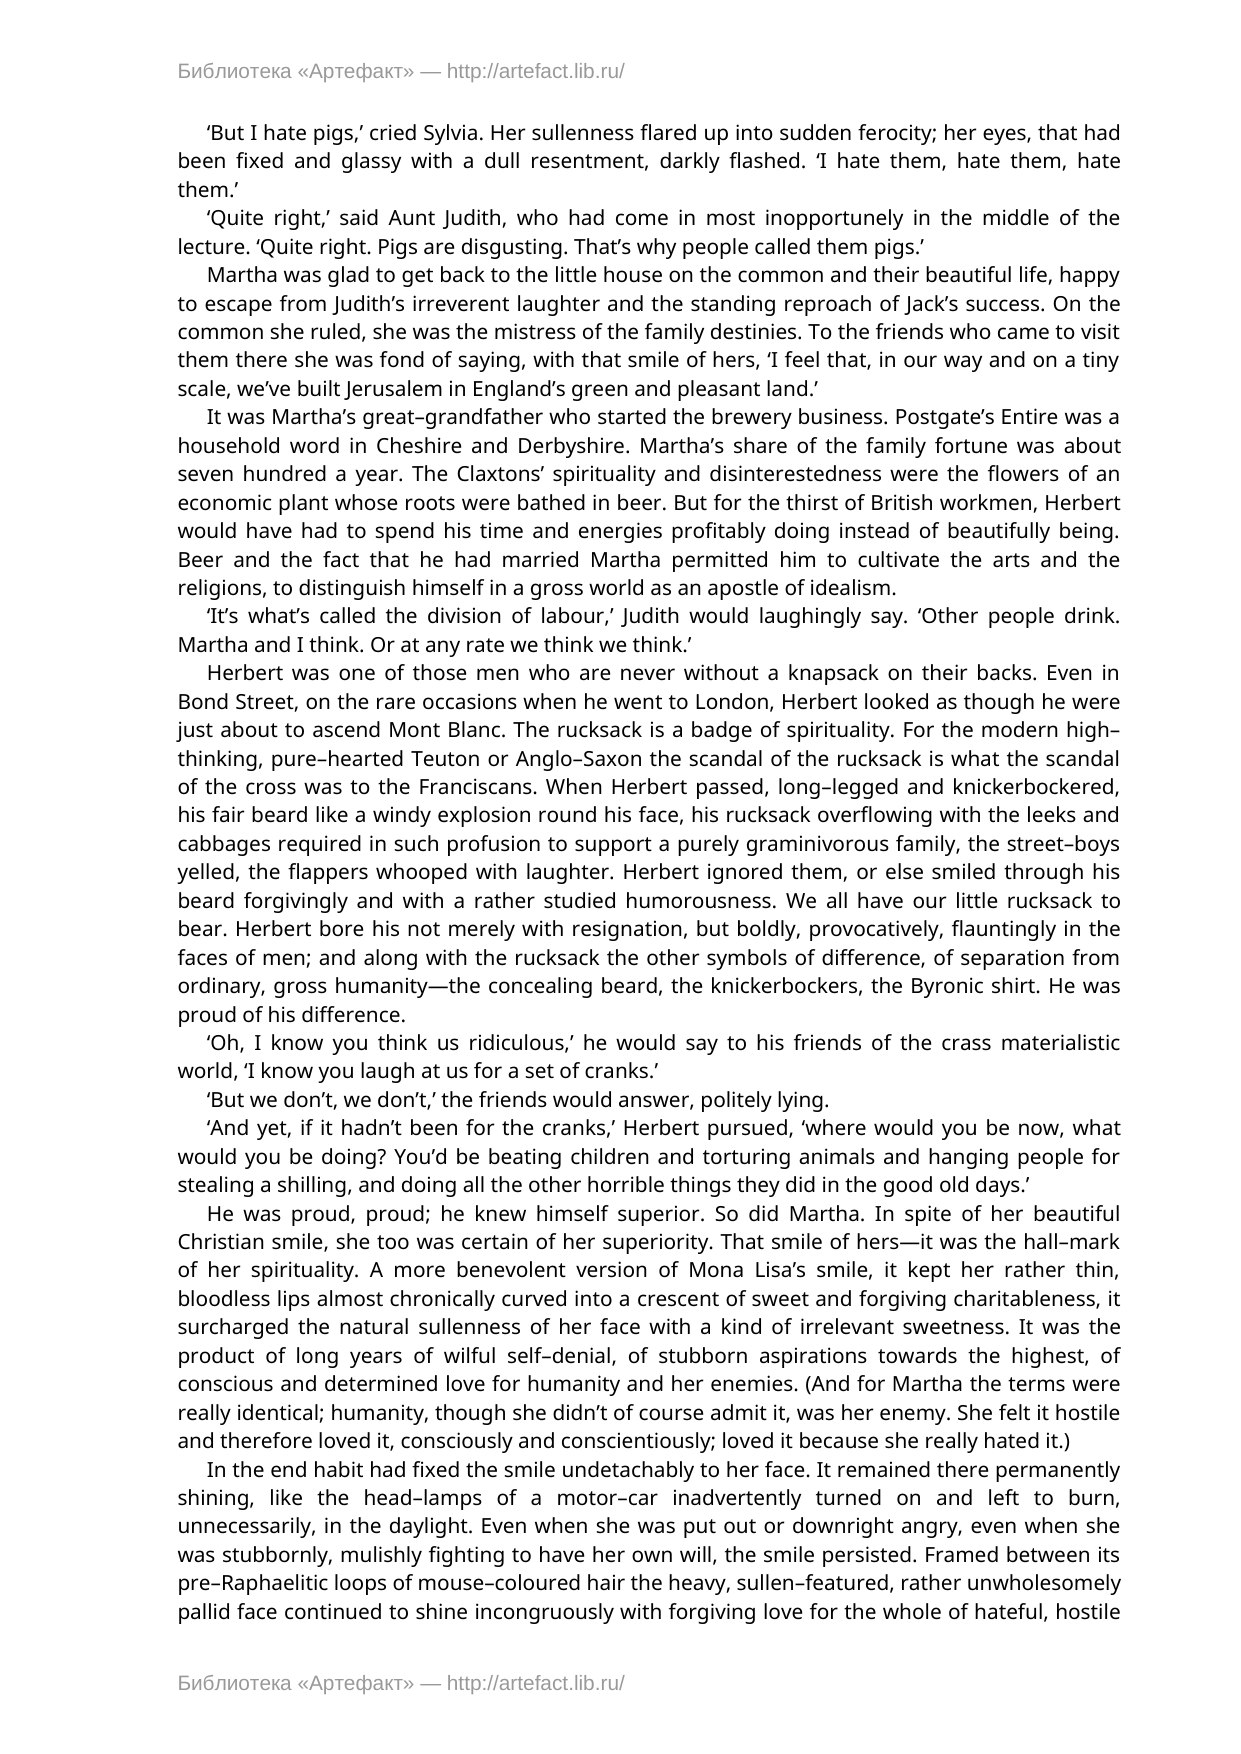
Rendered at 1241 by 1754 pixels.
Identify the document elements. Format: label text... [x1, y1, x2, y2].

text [177, 1455, 1122, 1625]
text ‘But we don’t, we don’t,’ the friends would answer, politely lying. [177, 1085, 1122, 1113]
text ‘Oh, I know you think us ridiculous,’ he would say to his friends of the crass materialistic world, ‘I know you laugh at us for a set of cranks.’ [177, 1028, 1122, 1085]
text Herbert was one of those men who are never without a knapsack on their backs. Even in Bond Street, on the rare occasions when he went to London, Herbert looked as though he were just about to ascend Mont Blanc. The rucksack is a badge of spirituality. For the modern high–thinking, pure–hearted Teuton or Anglo–Saxon the scandal of the rucksack is what the scandal of the cross was to the Franciscans. When Herbert passed, long–legged and knickerbockered, his fair beard like a windy explosion round his face, his rucksack overflowing with the leeks and cabbages required in such profusion to support a purely graminivorous family, the street–boys yelled, the flappers whooped with laughter. Herbert ignored them, or else smiled through his beard forgivingly and with a rather studied humorousness. We all have our little rucksack to bear. Herbert bore his not merely with resignation, but boldly, provocatively, flauntingly in the faces of men; and along with the rucksack the other symbols of difference, of separation from ordinary, gross humanity—the concealing beard, the knickerbockers, the Byronic shirt. He was proud of his difference. [177, 658, 1122, 1028]
text ‘But I hate pigs,’ cried Sylvia. Her sullenness flared up into sudden ferocity; her eyes, that had been fixed and glassy with a dull resentment, darkly flashed. ‘I hate them, hate them, hate them.’ [177, 118, 1122, 203]
text He was proud, proud; he knew himself superior. So did Martha. In spite of her beautiful Christian smile, she too was certain of her superiority. That smile of hers—it was the hall–mark of her spirituality. A more benevolent version of Mona Lisa’s smile, it kept her rather thin, bloodless lips almost chronically curved into a crescent of sweet and forgiving charitableness, it surcharged the natural sullenness of her face with a kind of irrelevant sweetness. It was the product of long years of wilful self–denial, of stubborn aspirations towards the highest, of conscious and determined love for humanity and her enemies. (And for Martha the terms were really identical; humanity, though she didn’t of course admit it, was her enemy. She felt it hostile and therefore loved it, consciously and conscientiously; loved it because she really hated it.) [177, 1199, 1122, 1455]
text ‘And yet, if it hadn’t been for the cranks,’ Herbert pursued, ‘where would you be now, what would you be doing? You’d be beating children and torturing animals and hanging people for stealing a shilling, and doing all the other horrible things they did in the good old days.’ [177, 1113, 1122, 1199]
text It was Martha’s great–grandfather who started the brewery business. Postgate’s Entire was a household word in Cheshire and Derbyshire. Martha’s share of the family fortune was about seven hundred a year. The Claxtons’ spirituality and disinterestedness were the flowers of an economic plant whose roots were bathed in beer. But for the thirst of British workmen, Herbert would have had to spend his time and energies profitably doing instead of beautifully being. Beer and the fact that he had married Martha permitted him to cultivate the arts and the religions, to distinguish himself in a gross world as an apostle of idealism. [177, 402, 1122, 602]
text ‘It’s what’s called the division of labour,’ Judith would laughingly say. ‘Other people drink. Martha and I think. Or at any rate we think we think.’ [177, 602, 1122, 658]
text Martha was glad to get back to the little house on the common and their beautiful life, happy to escape from Judith’s irreverent laughter and the standing reproach of Jack’s success. On the common she ruled, she was the mistress of the family destinies. To the friends who came to visit them there she was fond of saying, with that smile of hers, ‘I feel that, in our way and on a tiny scale, we’ve built Jerusalem in England’s green and pleasant land.’ [177, 260, 1122, 402]
text ‘Quite right,’ said Aunt Judith, who had come in most inopportunely in the middle of the lecture. ‘Quite right. Pigs are disgusting. That’s why people called them pigs.’ [177, 203, 1122, 260]
